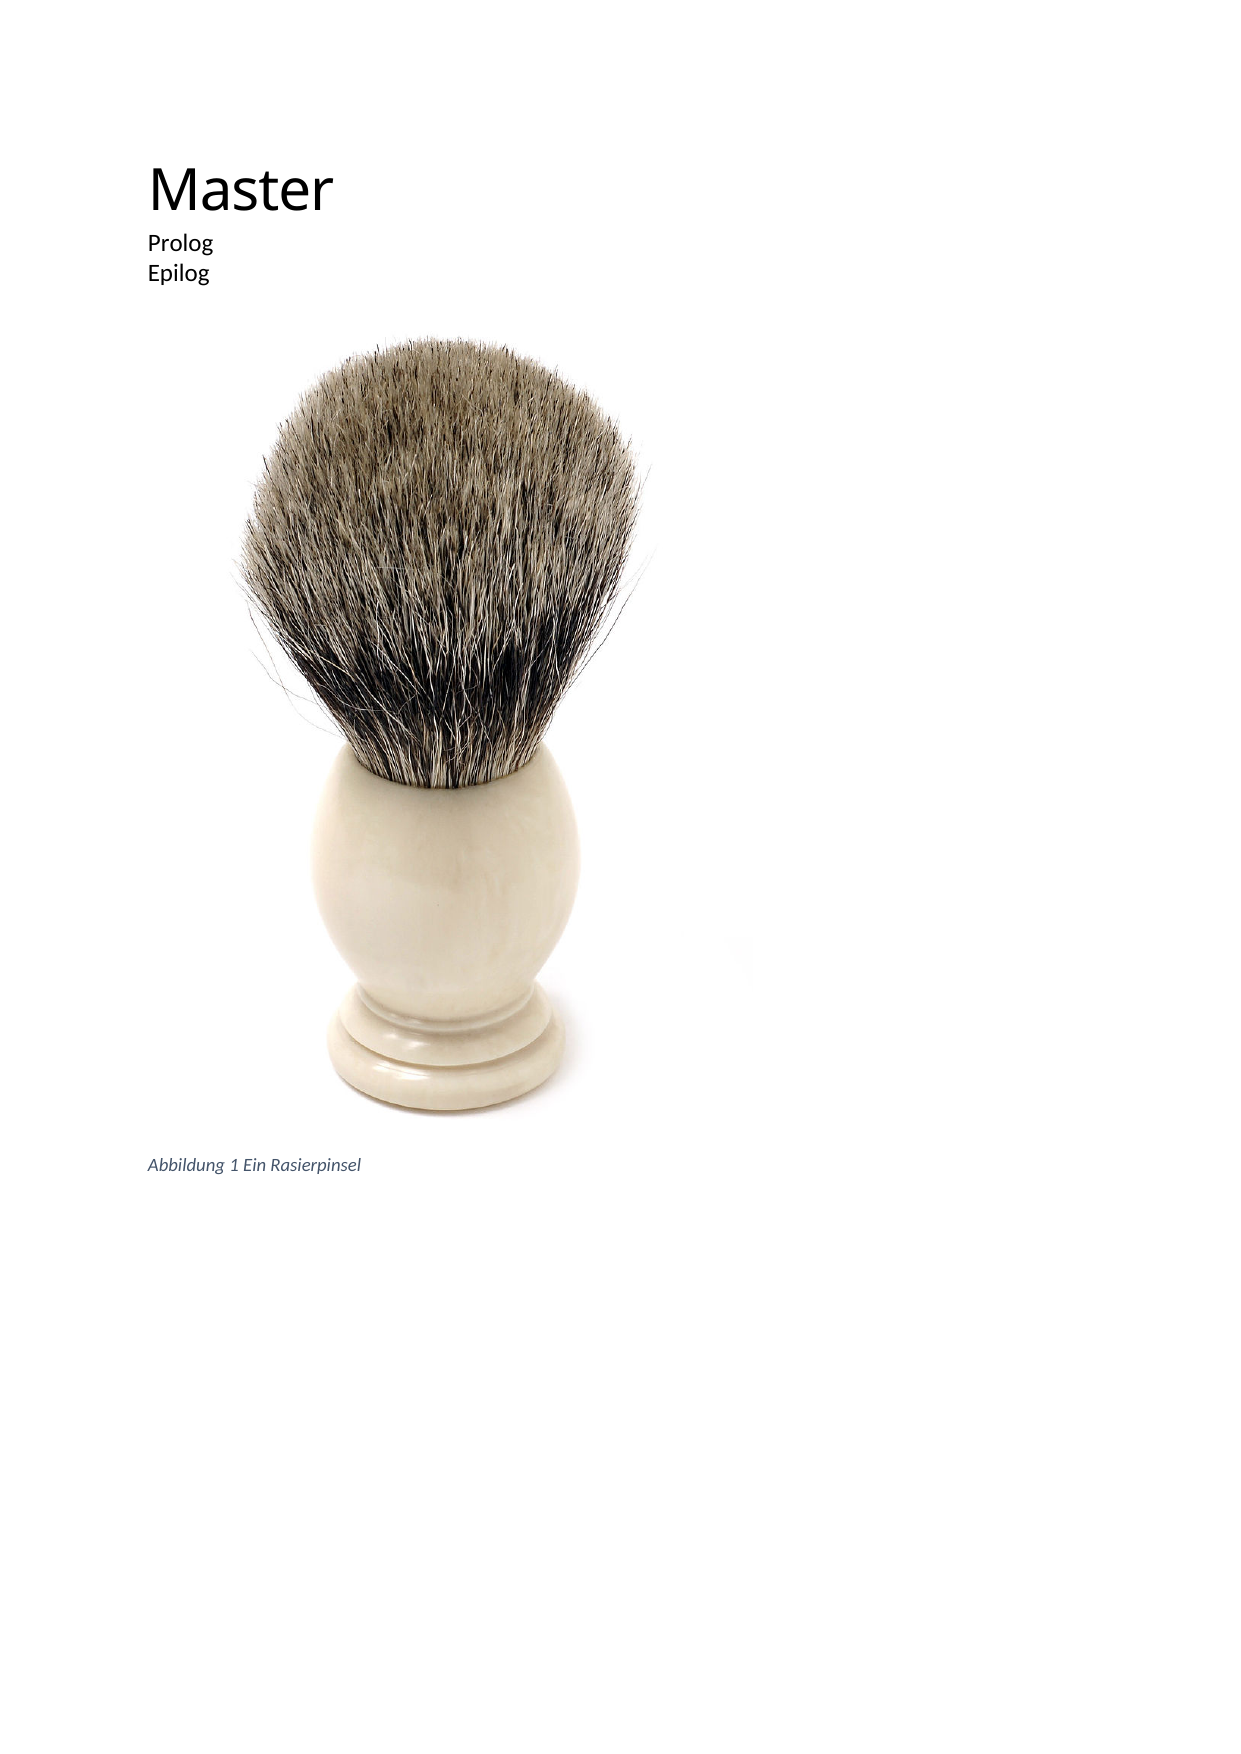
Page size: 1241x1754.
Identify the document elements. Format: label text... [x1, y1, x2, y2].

picture [147, 288, 754, 1154]
title Master [148, 148, 1093, 227]
text Abbildung 1 Ein Rasierpinsel [148, 1153, 1093, 1176]
text Epilog [148, 258, 1093, 288]
text Prolog [148, 227, 1093, 258]
